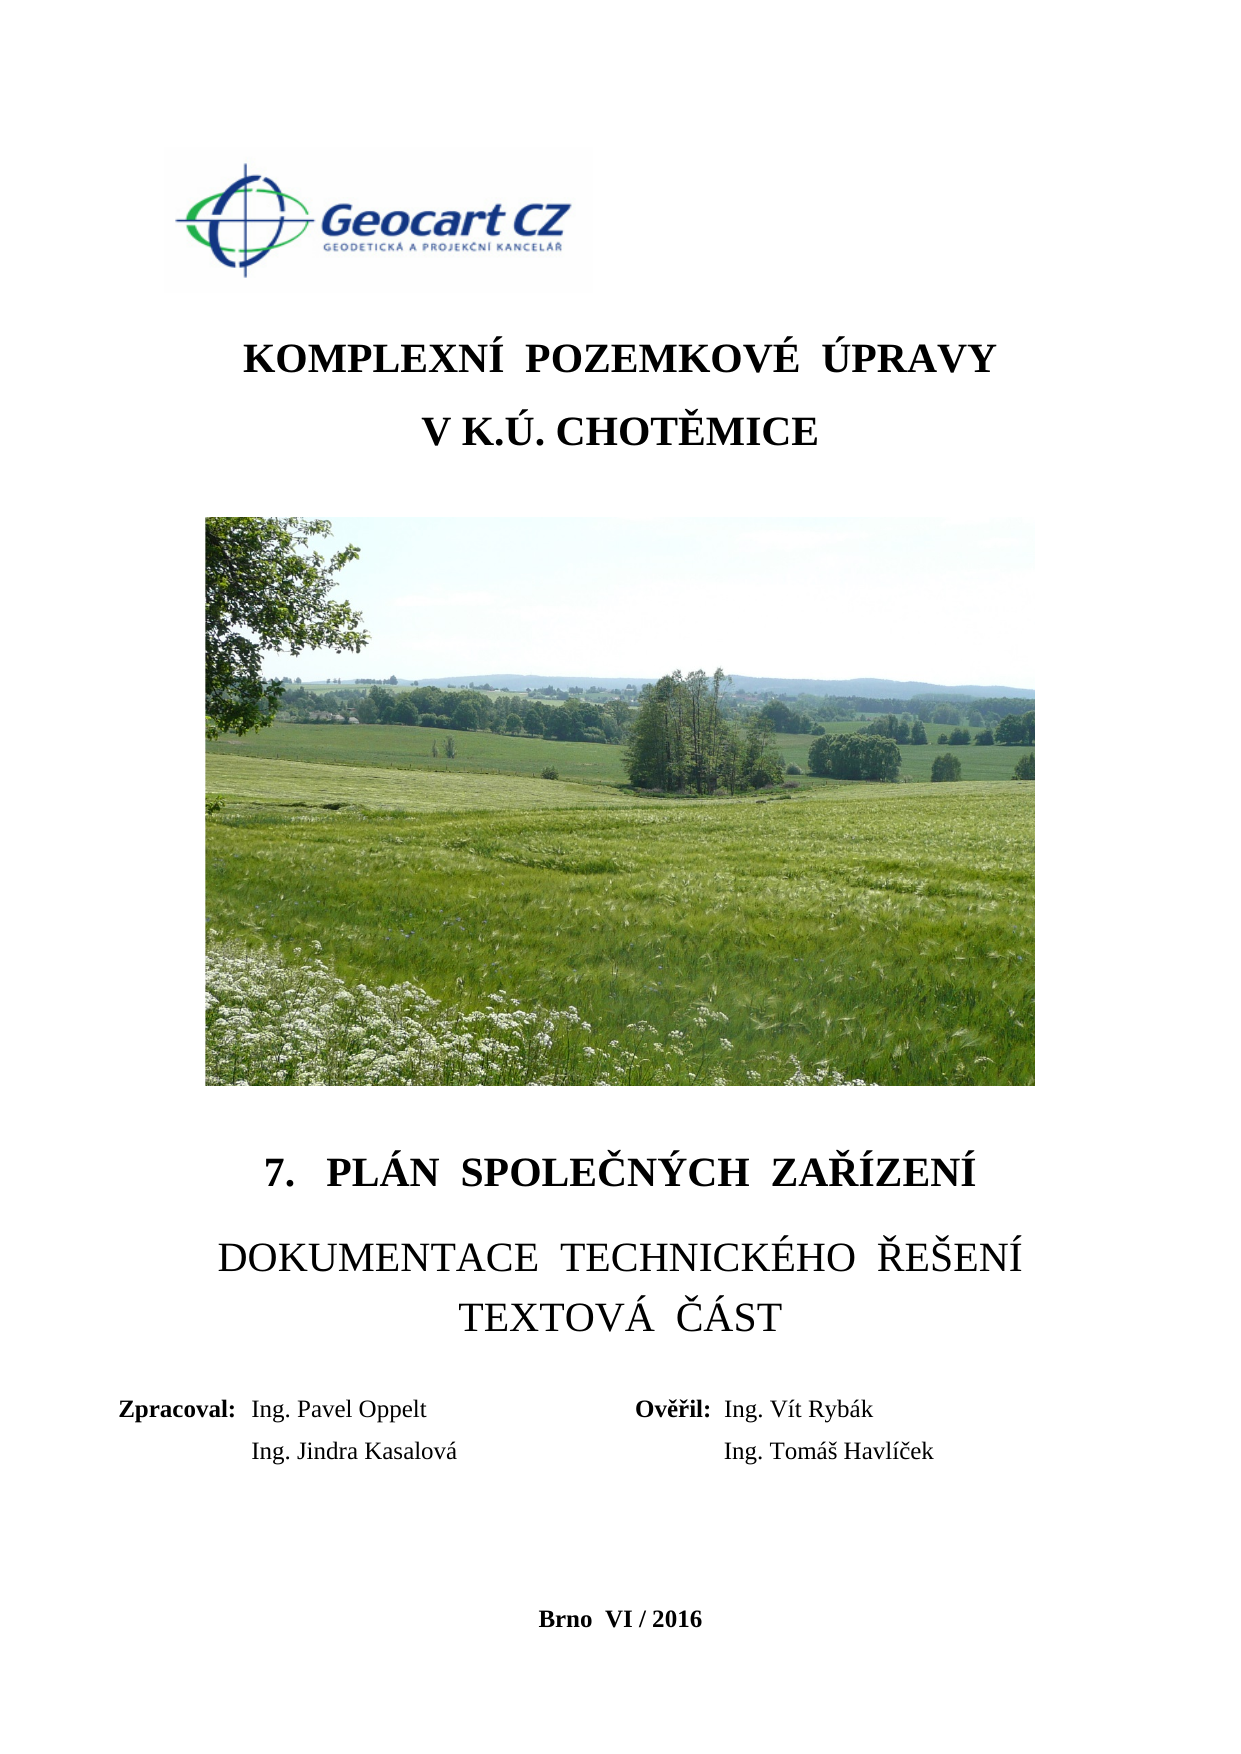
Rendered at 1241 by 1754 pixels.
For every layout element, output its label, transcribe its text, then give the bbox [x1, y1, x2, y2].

text DOKUMENTACE TECHNICKÉHO ŘEŠENÍ [118, 1232, 1122, 1280]
text V K.Ú. CHOTĚMICE [118, 407, 1122, 455]
text Ing. Jindra Kasalová Ing. Tomáš Havlíček [118, 1436, 1122, 1464]
text TEXTOVÁ ČÁST [118, 1293, 1122, 1341]
text 7. PLÁN SPOLEČNÝCH ZAŘÍZENÍ [118, 1147, 1122, 1195]
picture [164, 147, 593, 293]
text KOMPLEXNÍ pozemkové úpravy [118, 334, 1122, 382]
text Brno VI / 2016 [118, 1604, 1122, 1633]
picture [205, 517, 1035, 1086]
text Zpracoval: Ing. Pavel Oppelt Ověřil: Ing. Vít Rybák [118, 1394, 1122, 1423]
